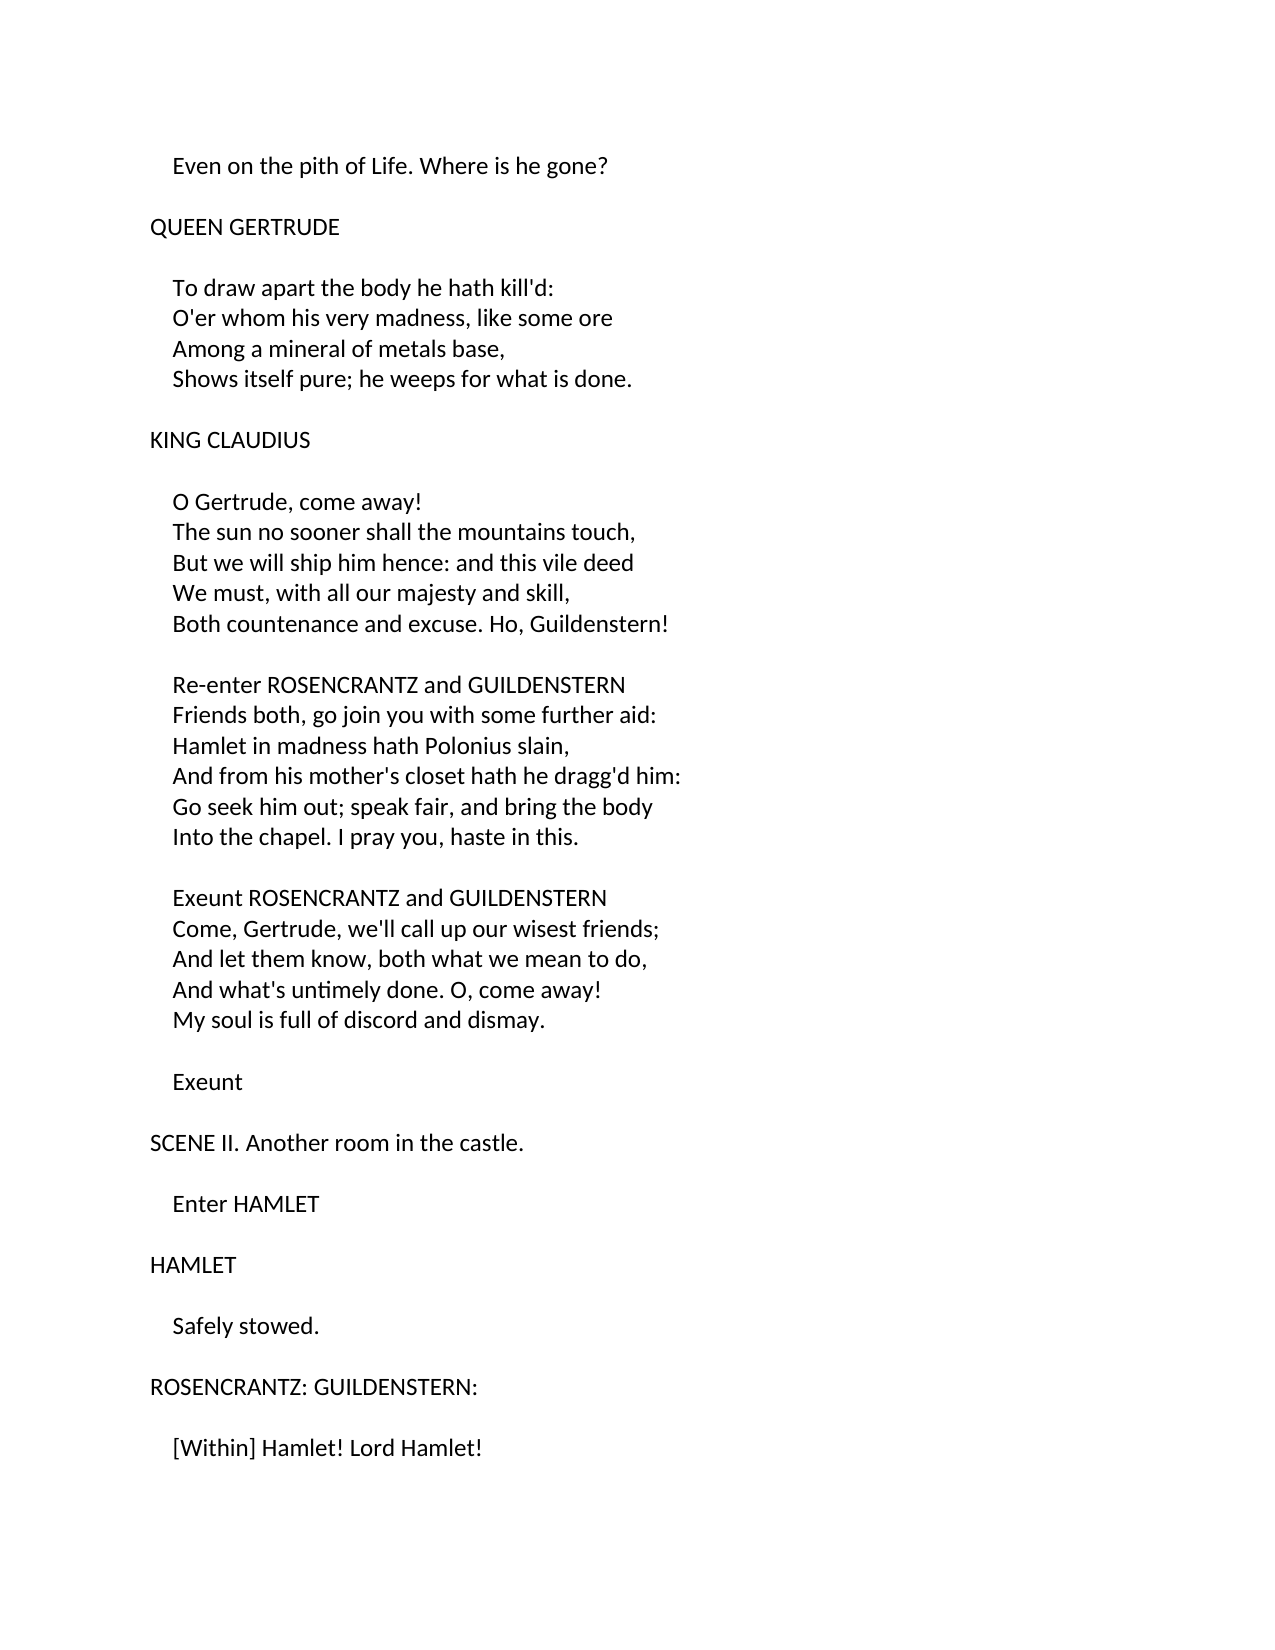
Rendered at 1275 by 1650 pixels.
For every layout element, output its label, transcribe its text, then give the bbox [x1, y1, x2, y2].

text Come, Gertrude, we'll call up our wisest friends; [150, 913, 1125, 943]
text Even on the pith of Life. Where is he gone? [150, 150, 1125, 181]
text [Within] Hamlet! Lord Hamlet! [150, 1432, 1125, 1462]
text Both countenance and excuse. Ho, Guildenstern! [150, 608, 1125, 638]
text My soul is full of discord and dismay. [150, 1004, 1125, 1035]
text SCENE II. Another room in the castle. [150, 1127, 1125, 1157]
text Exeunt [150, 1066, 1125, 1096]
text Exeunt ROSENCRANTZ and GUILDENSTERN [150, 882, 1125, 913]
text Enter HAMLET [150, 1188, 1125, 1218]
text But we will ship him hence: and this vile deed [150, 547, 1125, 577]
text ROSENCRANTZ: GUILDENSTERN: [150, 1371, 1125, 1401]
text Friends both, go join you with some further aid: [150, 699, 1125, 730]
text The sun no sooner shall the mountains touch, [150, 516, 1125, 547]
text Go seek him out; speak fair, and bring the body [150, 791, 1125, 821]
text KING CLAUDIUS [150, 425, 1125, 455]
text We must, with all our majesty and skill, [150, 577, 1125, 608]
text Among a mineral of metals base, [150, 333, 1125, 364]
text HAMLET [150, 1249, 1125, 1279]
text And what's untimely done. O, come away! [150, 974, 1125, 1004]
text O Gertrude, come away! [150, 486, 1125, 516]
text QUEEN GERTRUDE [150, 211, 1125, 242]
text Safely stowed. [150, 1310, 1125, 1340]
text Into the chapel. I pray you, haste in this. [150, 821, 1125, 852]
text Re-enter ROSENCRANTZ and GUILDENSTERN [150, 669, 1125, 699]
text Shows itself pure; he weeps for what is done. [150, 364, 1125, 394]
text And let them know, both what we mean to do, [150, 943, 1125, 974]
text To draw apart the body he hath kill'd: [150, 272, 1125, 303]
text O'er whom his very madness, like some ore [150, 303, 1125, 333]
text And from his mother's closet hath he dragg'd him: [150, 760, 1125, 791]
text Hamlet in madness hath Polonius slain, [150, 730, 1125, 760]
